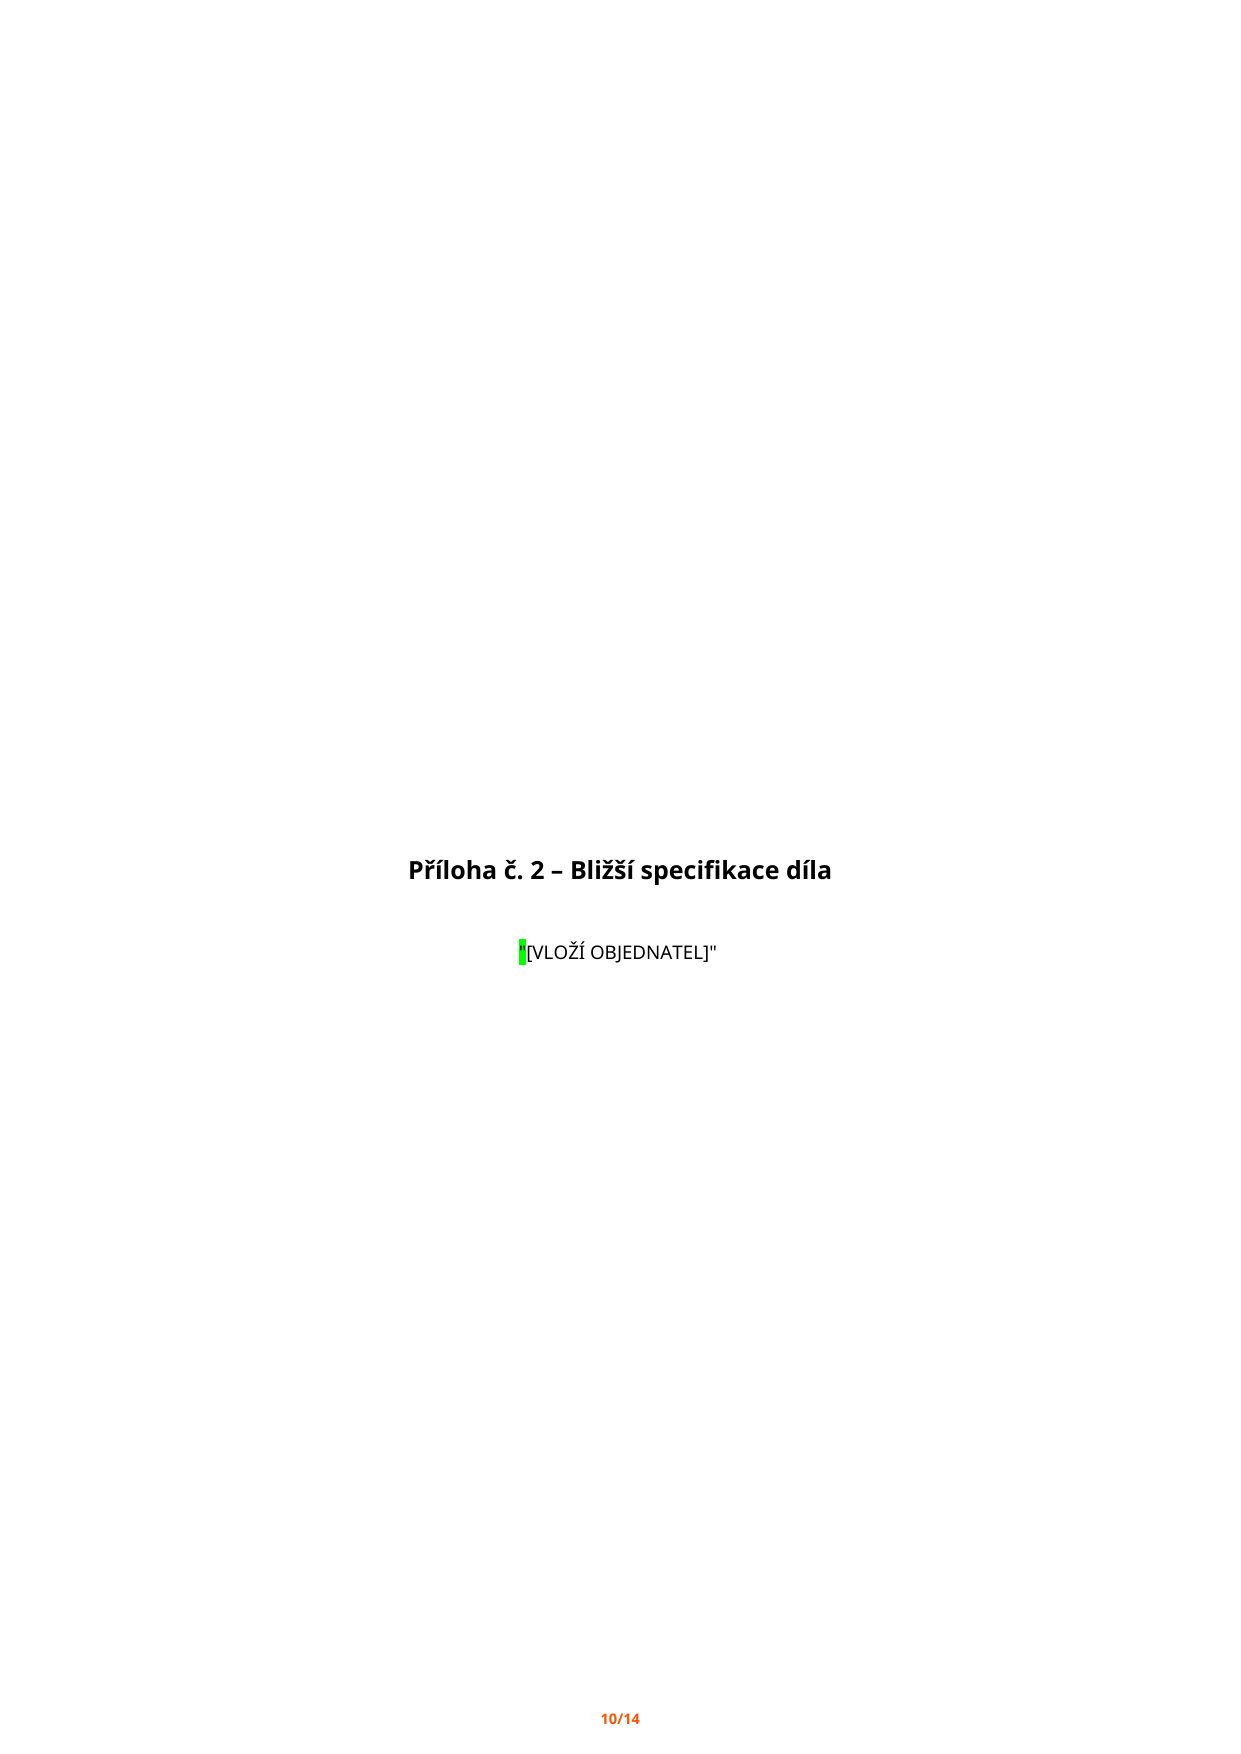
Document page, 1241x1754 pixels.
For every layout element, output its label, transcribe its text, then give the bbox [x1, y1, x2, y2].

text Příloha č. 2 – Bližší specifikace díla [148, 856, 1093, 885]
